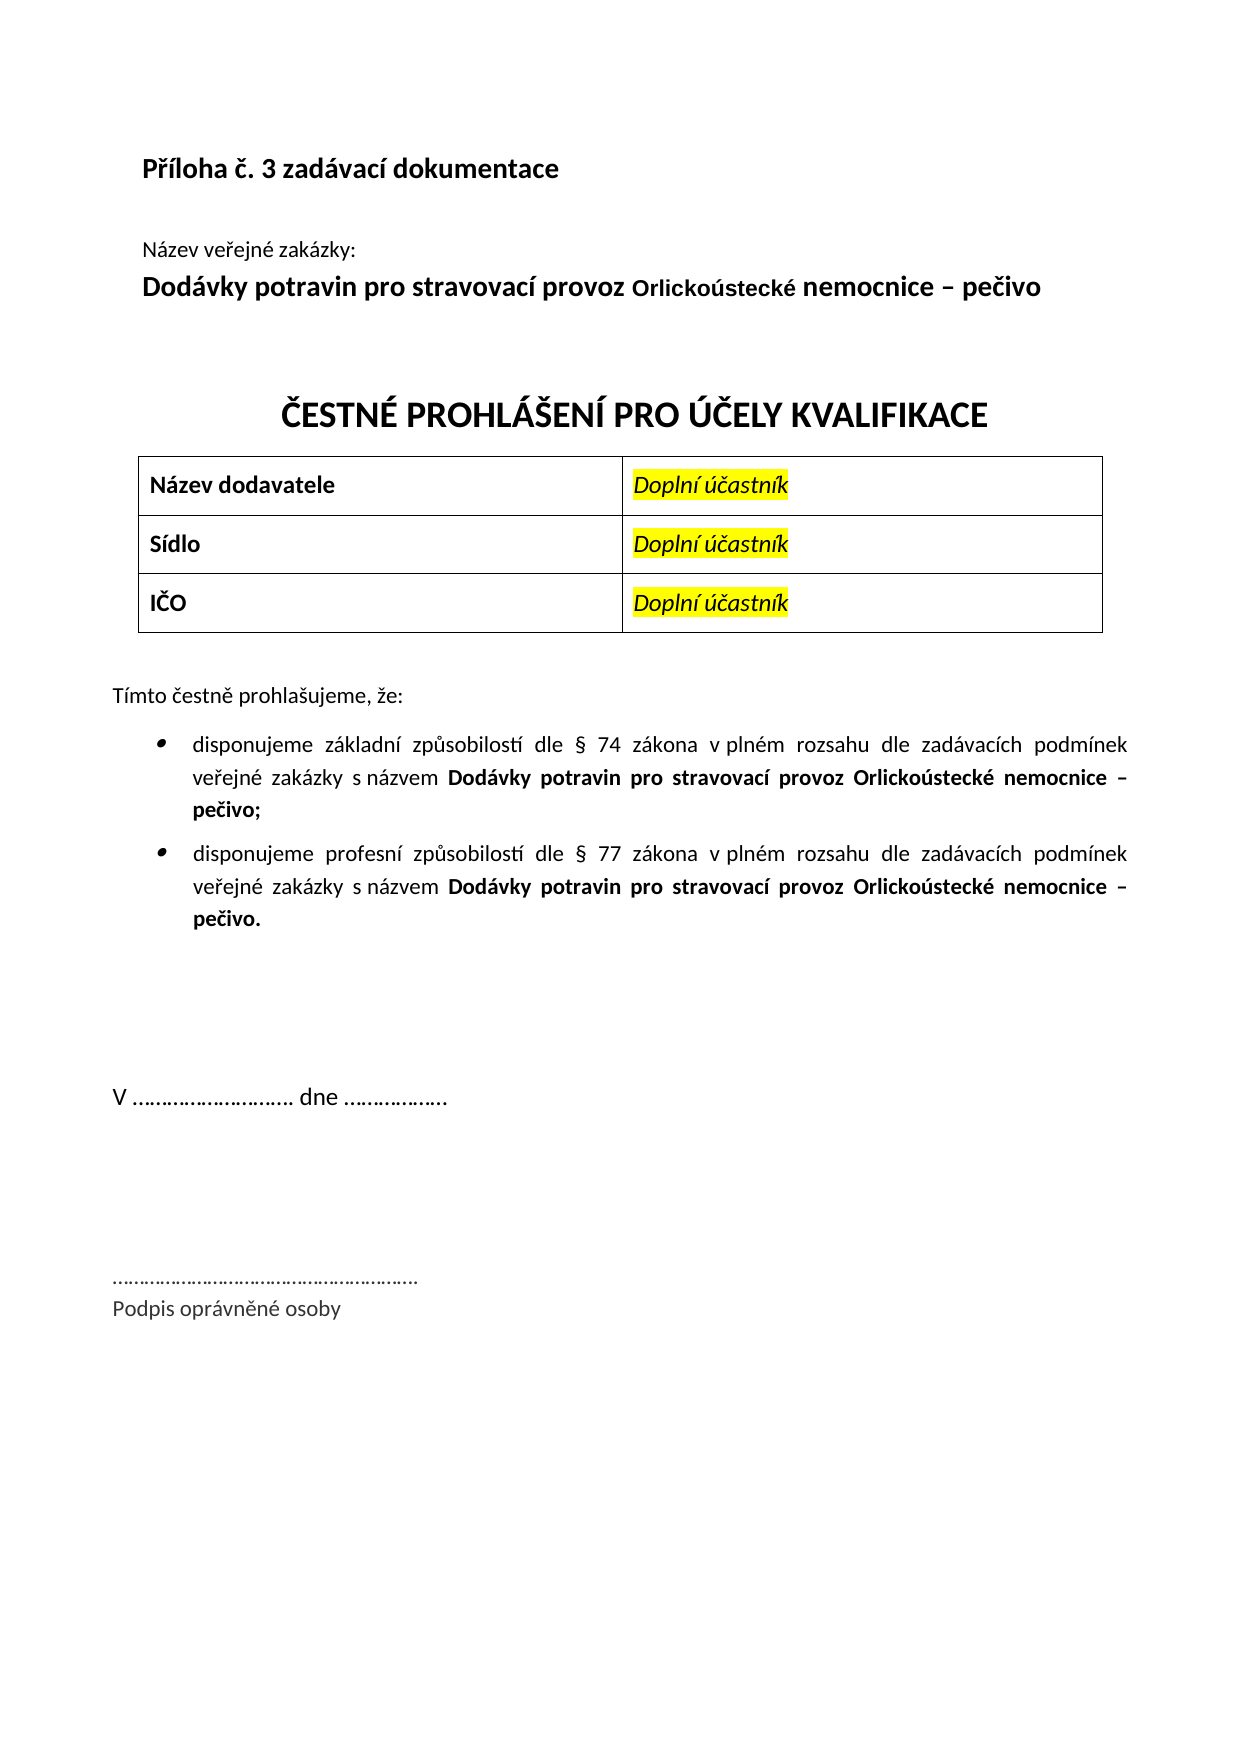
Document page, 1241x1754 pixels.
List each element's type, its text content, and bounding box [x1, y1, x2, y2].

text Název veřejné zakázky: [142, 236, 1128, 264]
list disponujeme základní způsobilostí dle § 74 zákona v plném rozsahu dle zadávacích podmínek veřejné zakázky s názvem Dodávky potravin pro stravovací provoz Orlickoústecké nemocnice – pečivo; [155, 731, 1128, 823]
table_header Doplní účastník [623, 457, 1102, 514]
text ČESTNÉ PROHLÁŠENÍ PRO ÚČELY KVALIFIKACE [142, 391, 1128, 436]
table_header Název dodavatele [139, 457, 622, 514]
text Příloha č. 3 zadávací dokumentace [142, 150, 1128, 186]
text Tímto čestně prohlašujeme, že: [112, 682, 1128, 710]
text Dodávky potravin pro stravovací provoz Orlickoústecké nemocnice – pečivo [142, 268, 1128, 303]
list disponujeme profesní způsobilostí dle § 77 zákona v plném rozsahu dle zadávacích podmínek veřejné zakázky s názvem Dodávky potravin pro stravovací provoz Orlickoústecké nemocnice – pečivo. [155, 839, 1128, 932]
text …………………………………………………. [112, 1262, 1128, 1290]
table_cell Sídlo [139, 516, 622, 573]
text V ………………………. dne ……………… [112, 1082, 1128, 1112]
table_cell Doplní účastník [623, 516, 1102, 573]
table_cell IČO [139, 574, 622, 632]
table_cell Doplní účastník [623, 574, 1102, 632]
text Podpis oprávněné osoby [112, 1294, 1128, 1322]
